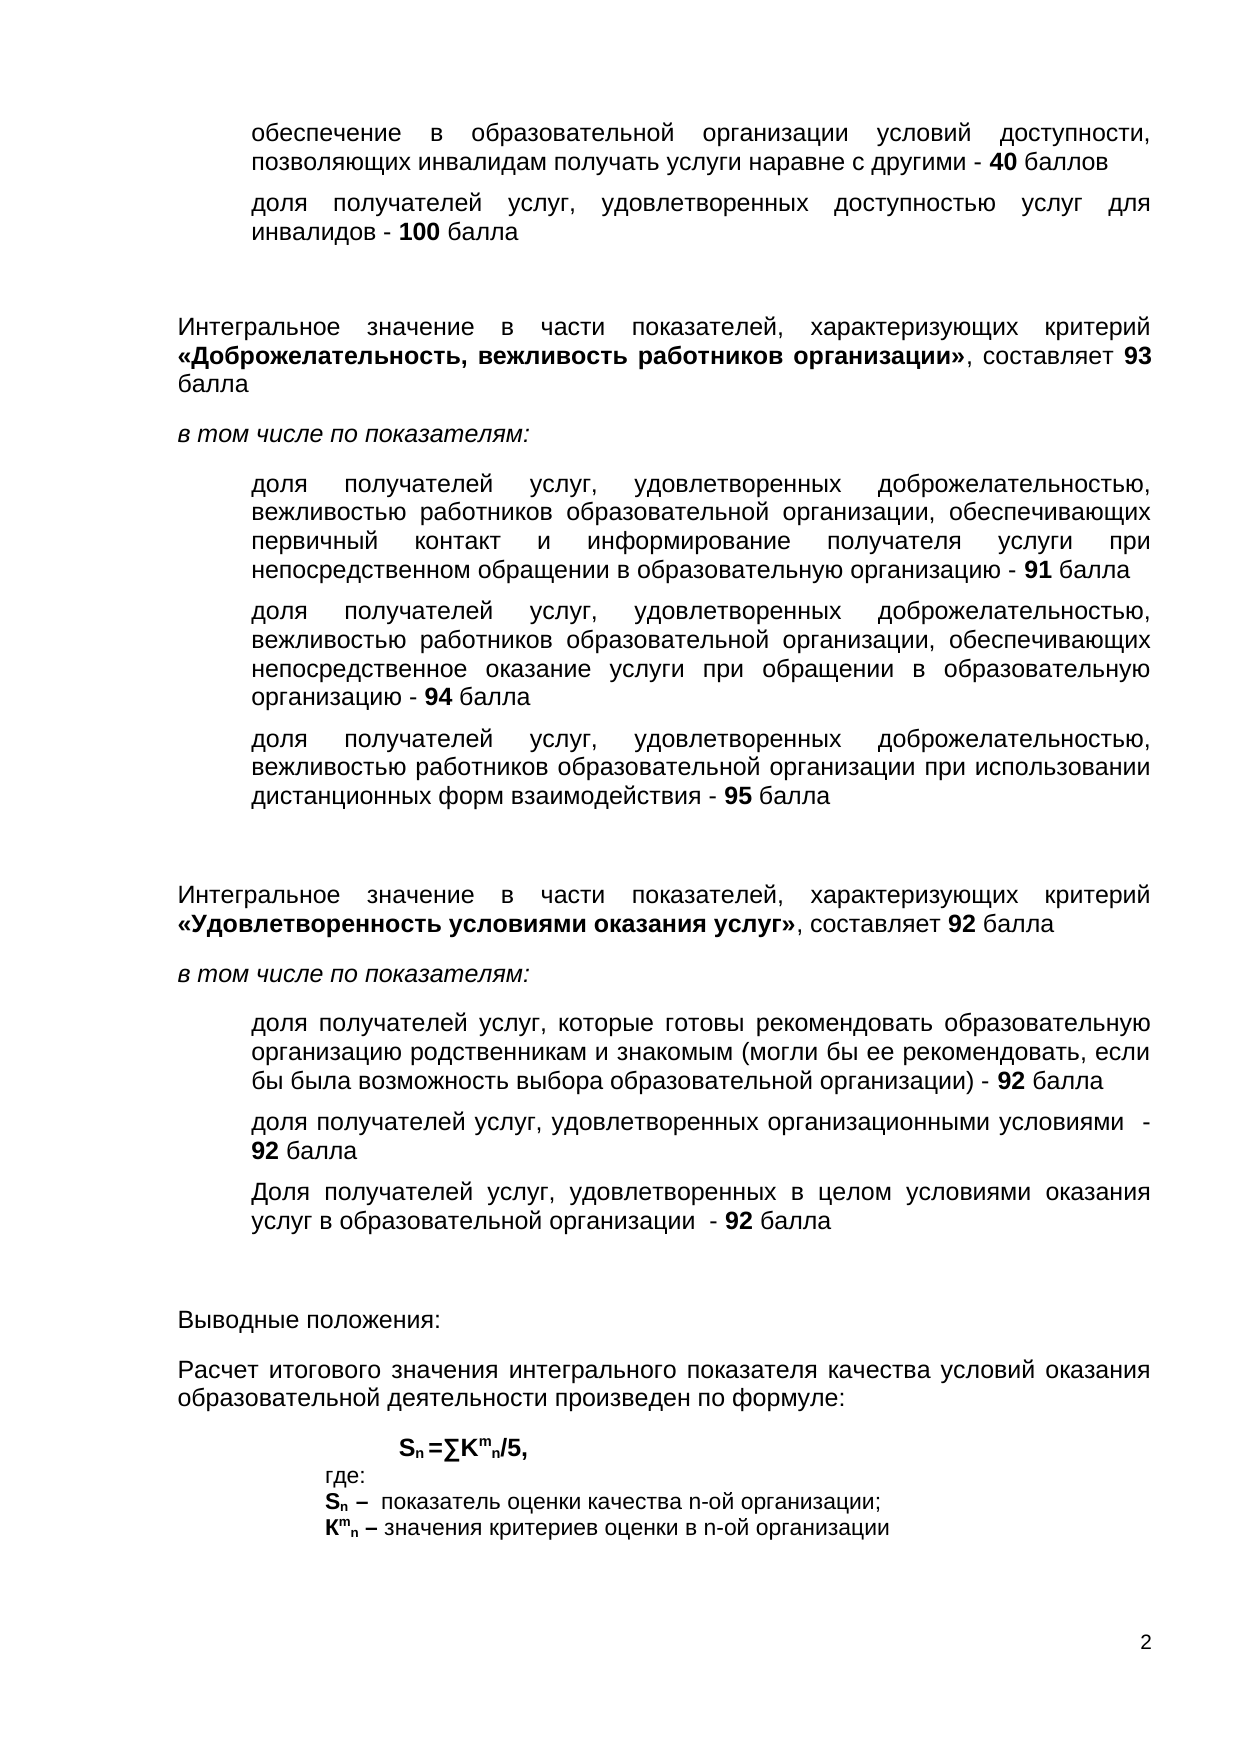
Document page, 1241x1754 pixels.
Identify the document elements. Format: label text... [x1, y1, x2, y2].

text Sn =∑Kmn/5, [398, 1433, 1152, 1462]
text доля получателей услуг, удовлетворенных доброжелательностью, вежливостью работников образовательной организации, обеспечивающих непосредственное оказание услуги при обращении в образовательную организацию - 94 балла [251, 596, 1152, 711]
text доля получателей услуг, удовлетворенных доступностью услуг для инвалидов - 100 балла [251, 188, 1152, 246]
text Выводные положения: [177, 1305, 1152, 1334]
text доля получателей услуг, удовлетворенных доброжелательностью, вежливостью работников образовательной организации, обеспечивающих первичный контакт и информирование получателя услуги при непосредственном обращении в образовательную организацию - 91 балла [251, 468, 1152, 583]
text доля получателей услуг, удовлетворенных доброжелательностью, вежливостью работников образовательной организации при использовании дистанционных форм взаимодействия - 95 балла [251, 723, 1152, 810]
text обеспечение в образовательной организации условий доступности, позволяющих инвалидам получать услуги наравне с другими - 40 баллов [251, 118, 1152, 176]
text доля получателей услуг, удовлетворенных организационными условиями - 92 балла [251, 1107, 1152, 1164]
text в том числе по показателям: [177, 959, 1152, 987]
text Интегральное значение в части показателей, характеризующих критерий «Удовлетворенность условиями оказания услуг», составляет 92 балла [177, 880, 1152, 938]
text где: [325, 1462, 1152, 1488]
text Доля получателей услуг, удовлетворенных в целом условиями оказания услуг в образовательной организации - 92 балла [251, 1177, 1152, 1234]
text в том числе по показателям: [177, 419, 1152, 448]
text доля получателей услуг, которые готовы рекомендовать образовательную организацию родственникам и знакомым (могли бы ее рекомендовать, если бы была возможность выбора образовательной организации) - 92 балла [251, 1008, 1152, 1094]
text Кmn – значения критериев оценки в n-ой организации [325, 1514, 1152, 1541]
text Sn – показатель оценки качества n-ой организации; [325, 1488, 1152, 1514]
text Расчет итогового значения интегрального показателя качества условий оказания образовательной деятельности произведен по формуле: [177, 1354, 1152, 1412]
text Интегральное значение в части показателей, характеризующих критерий «Доброжелательность, вежливость работников организации», составляет 93 балла [177, 312, 1152, 398]
